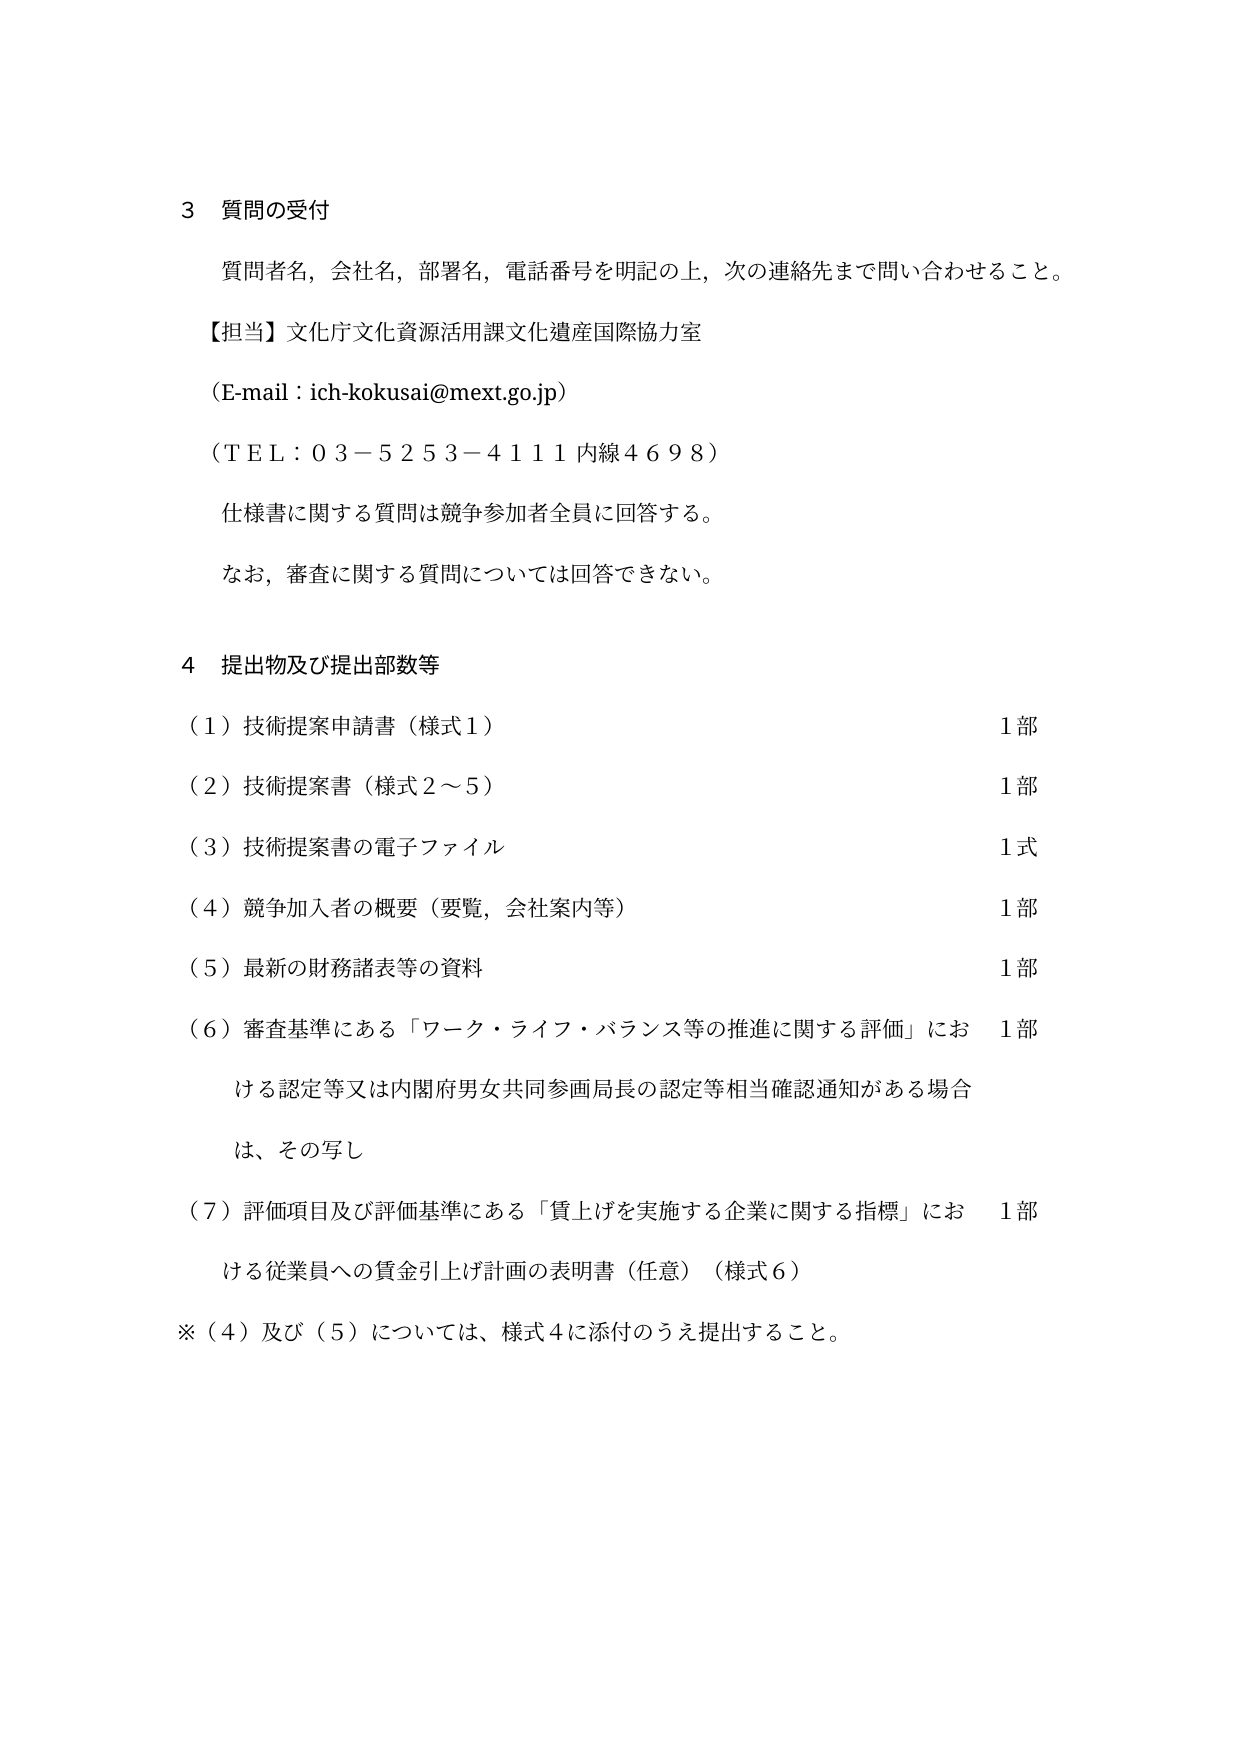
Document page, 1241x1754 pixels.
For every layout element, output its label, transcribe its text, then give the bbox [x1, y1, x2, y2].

table_header １部 [984, 694, 1072, 755]
table_cell １式 [984, 816, 1072, 876]
text なお，審査に関する質問については回答できない。 [177, 543, 1063, 603]
table_header （１）技術提案申請書（様式１） [166, 694, 983, 755]
text 仕様書に関する質問は競争参加者全員に回答する。 [177, 482, 1063, 543]
table_cell ※（４）及び（５）については、様式４に添付のうえ提出すること。 [166, 1301, 1072, 1361]
table_cell １部 [984, 1179, 1072, 1301]
table_cell １部 [984, 876, 1072, 937]
table_cell （３）技術提案書の電子ファイル [166, 816, 983, 876]
text （E-mail：ich-kokusai@mext.go.jp） [199, 361, 1063, 421]
text 【担当】文化庁文化資源活用課文化遺産国際協力室 [199, 300, 1063, 361]
text ３ 質問の受付 [177, 179, 1063, 239]
text ４ 提出物及び提出部数等 [177, 634, 1063, 694]
table_cell （７）評価項目及び評価基準にある「賃上げを実施する企業に関する指標」における従業員への賃金引上げ計画の表明書（任意）（様式６） [166, 1179, 983, 1301]
table_cell （４）競争加入者の概要（要覧，会社案内等） [166, 876, 983, 937]
table_cell （６）審査基準にある「ワーク・ライフ・バランス等の推進に関する評価」における認定等又は内閣府男女共同参画局長の認定等相当確認通知がある場合は、その写し [166, 998, 983, 1179]
text （ＴＥＬ：０３－５２５３－４１１１ 内線４６９８） [199, 421, 1063, 482]
table_cell （５）最新の財務諸表等の資料 [166, 937, 983, 997]
table_cell １部 [984, 755, 1072, 816]
table_cell （２）技術提案書（様式２～５） [166, 755, 983, 816]
table_cell １部 [984, 998, 1072, 1179]
text 質問者名，会社名，部署名，電話番号を明記の上，次の連絡先まで問い合わせること。 [177, 239, 1063, 300]
table_cell １部 [984, 937, 1072, 997]
